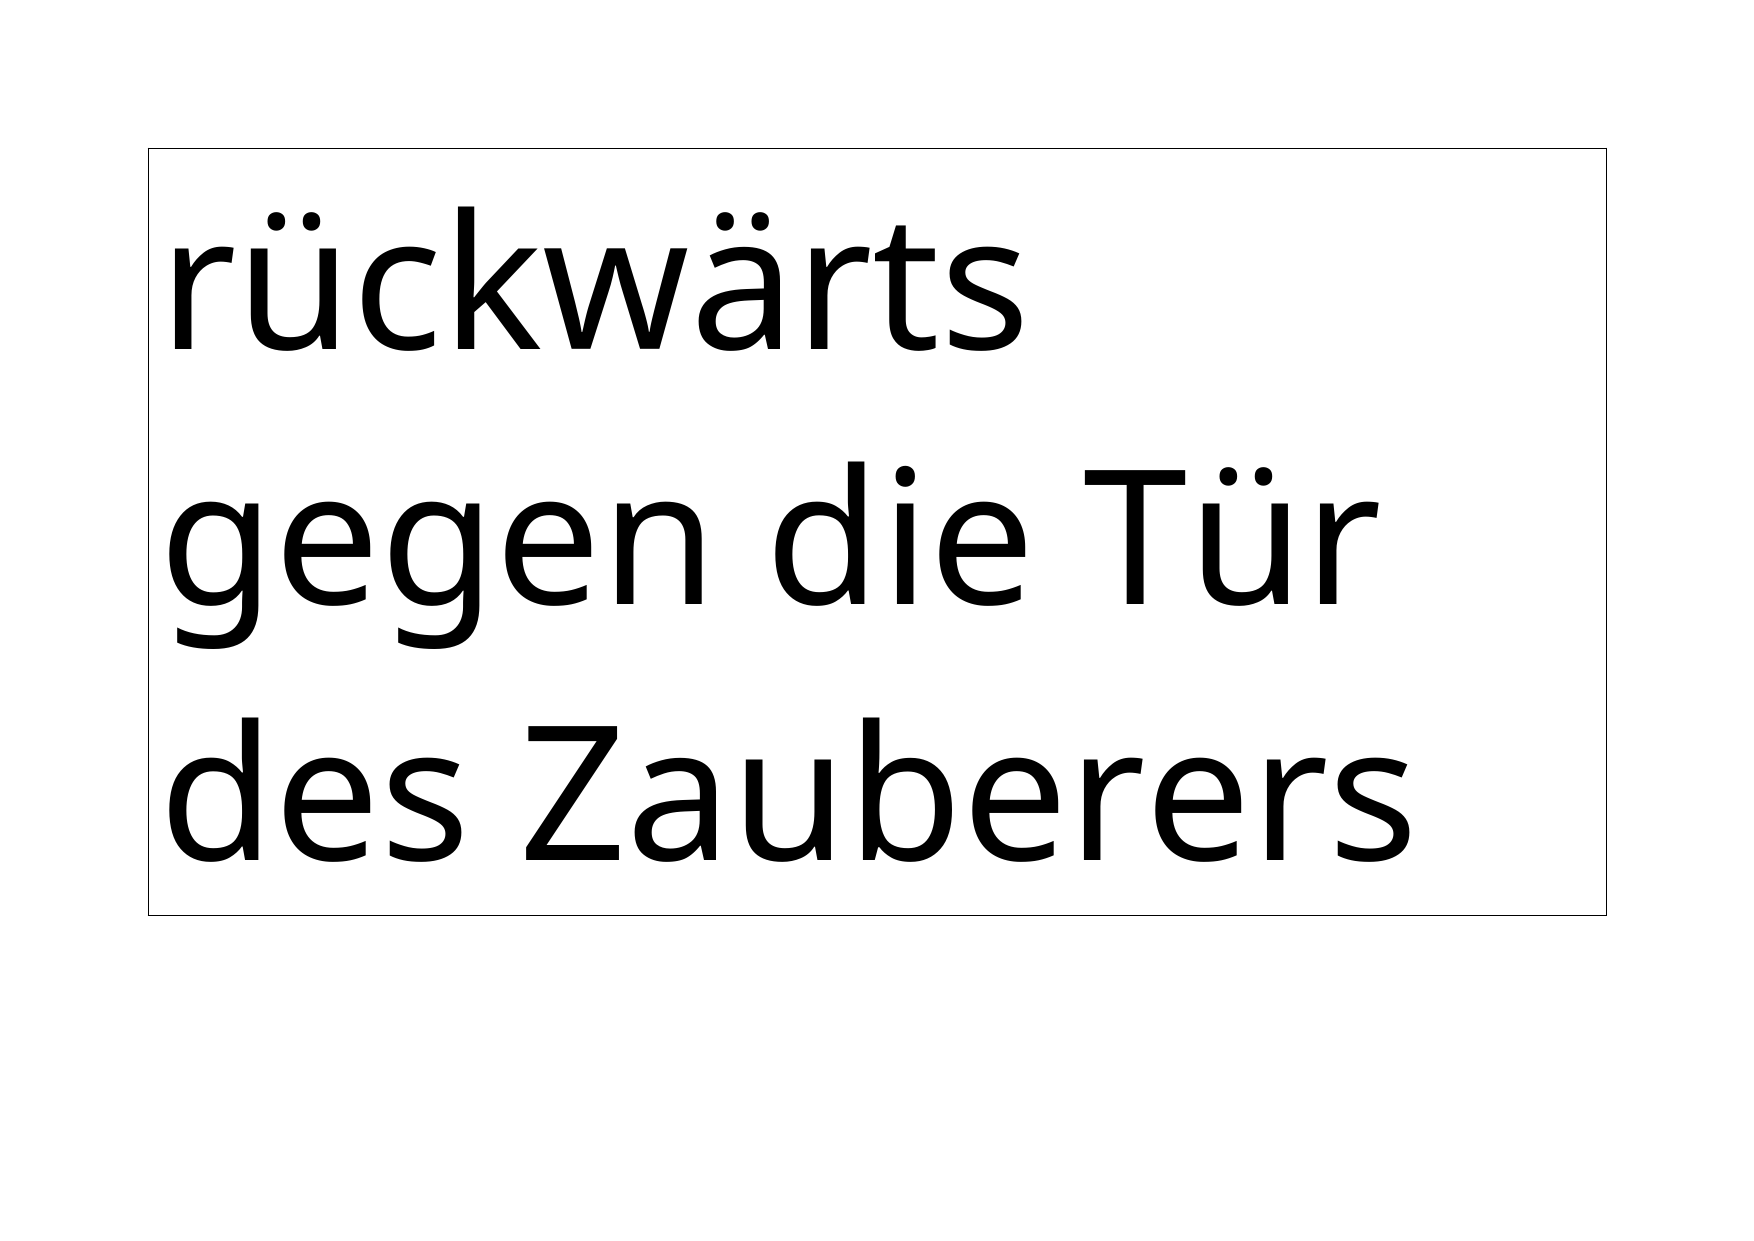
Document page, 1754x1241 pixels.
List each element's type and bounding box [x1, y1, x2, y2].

table_cell [149, 149, 1606, 915]
